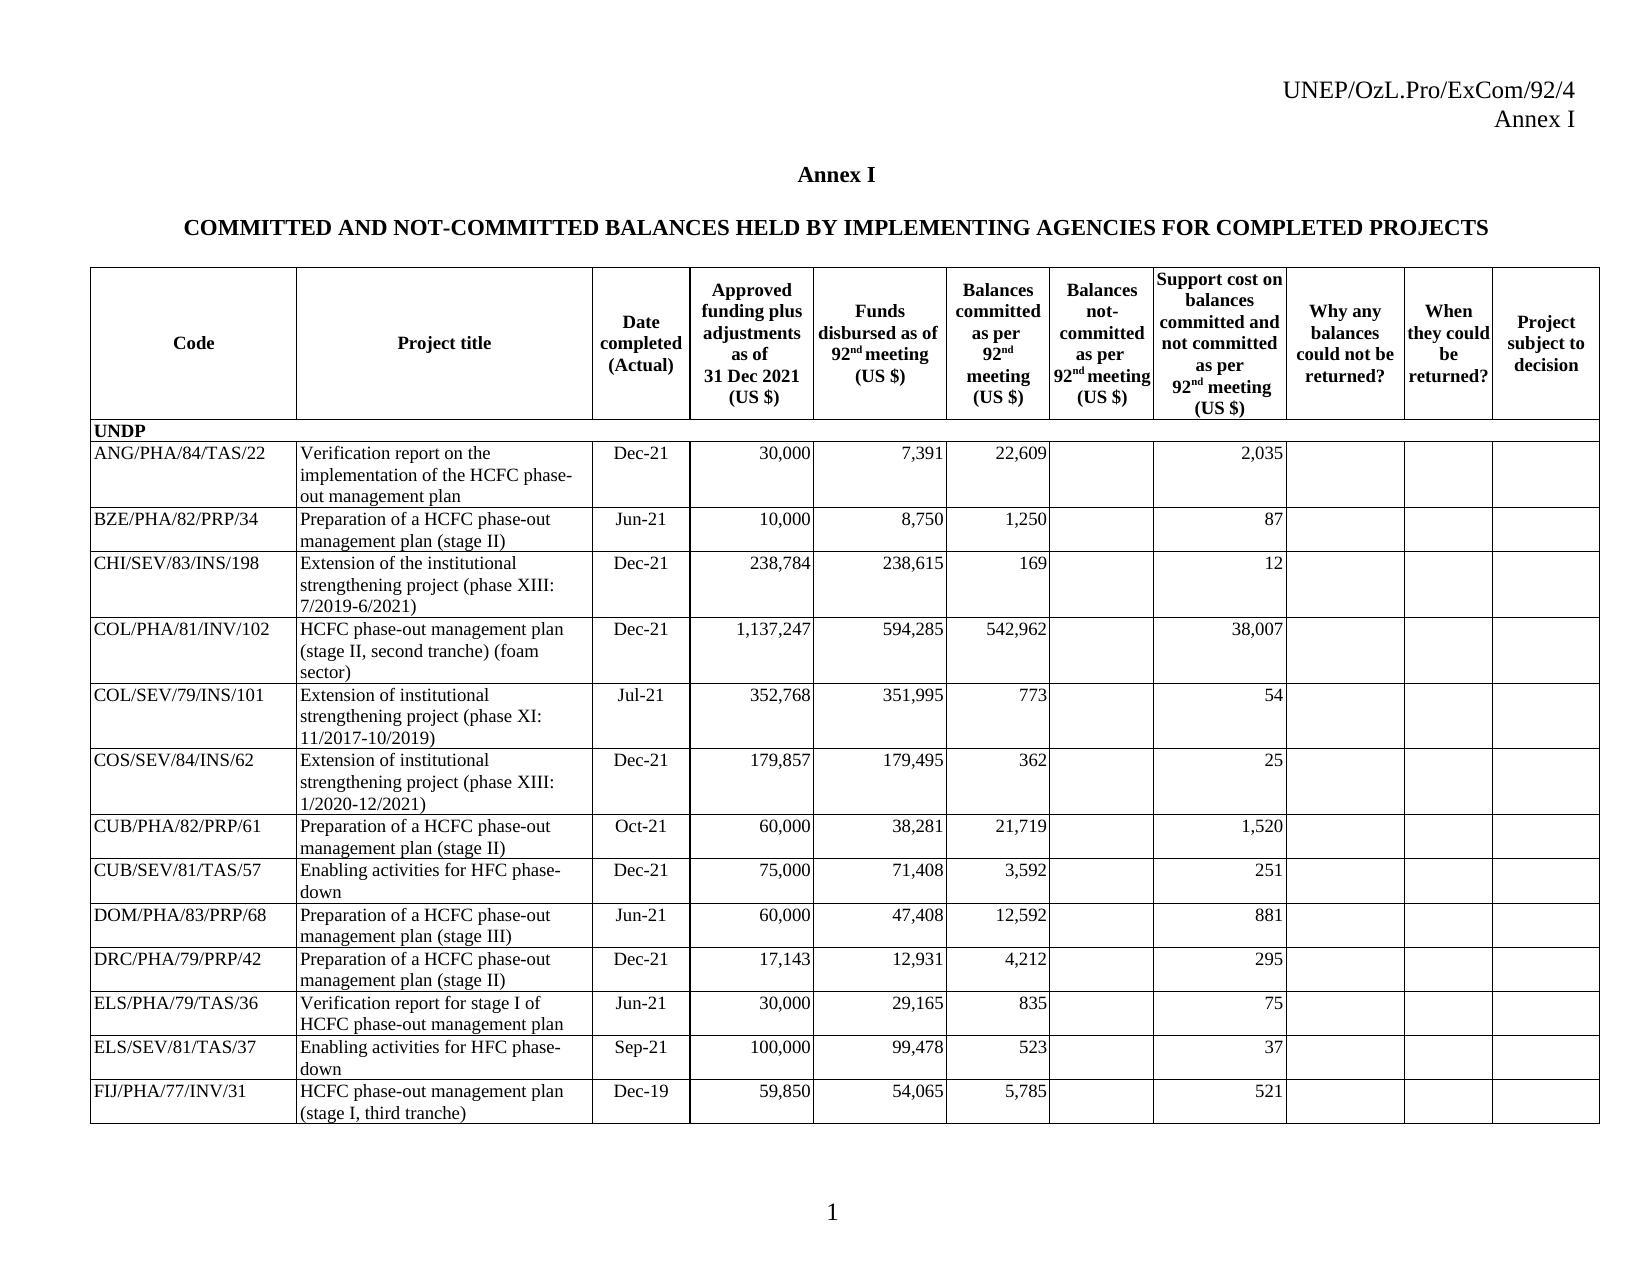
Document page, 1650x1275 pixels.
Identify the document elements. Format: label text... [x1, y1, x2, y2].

table_cell Enabling activities for HFC phase-down [297, 1036, 592, 1079]
table_cell 54,065 [814, 1080, 946, 1123]
table_cell ELS/PHA/79/TAS/36 [91, 992, 296, 1035]
table_header Code [91, 268, 296, 419]
table_cell [1287, 552, 1404, 617]
table_cell [1405, 859, 1492, 902]
table_cell 12,592 [947, 904, 1049, 947]
table_cell 835 [947, 992, 1049, 1035]
table_cell [1405, 992, 1492, 1035]
table_cell 4,212 [947, 948, 1049, 991]
table_cell [1405, 442, 1492, 507]
table_cell Extension of the institutional strengthening project (phase XIII: 7/2019-6/2021) [297, 552, 592, 617]
table_cell Preparation of a HCFC phase-out management plan (stage III) [297, 904, 592, 947]
table_cell [1050, 552, 1153, 617]
table_cell [1050, 859, 1153, 902]
table_cell [1493, 618, 1599, 683]
table_cell FIJ/PHA/77/INV/31 [91, 1080, 296, 1123]
table_cell 238,615 [814, 552, 946, 617]
table_cell 1,137,247 [691, 618, 813, 683]
table_cell [1050, 904, 1153, 947]
table_cell 21,719 [947, 815, 1049, 858]
table_cell [1050, 1080, 1153, 1123]
table_cell UNDP [91, 420, 1599, 441]
table_cell [1050, 684, 1153, 748]
table_cell [1050, 442, 1153, 507]
table_cell [1050, 618, 1153, 683]
table_cell [1405, 948, 1492, 991]
table_header Balances committed as per 92nd meeting (US $) [947, 268, 1049, 419]
table_cell 99,478 [814, 1036, 946, 1079]
table_cell [1287, 815, 1404, 858]
table_cell 10,000 [691, 508, 813, 551]
table_cell [1287, 904, 1404, 947]
table_cell [1493, 1036, 1599, 1079]
table_cell Verification report on the implementation of the HCFC phase-out management plan [297, 442, 592, 507]
table_cell Preparation of a HCFC phase-out management plan (stage II) [297, 508, 592, 551]
table_cell 5,785 [947, 1080, 1049, 1123]
table_cell [1493, 552, 1599, 617]
table_cell [1493, 442, 1599, 507]
table_cell 38,281 [814, 815, 946, 858]
table_cell Dec-21 [593, 442, 689, 507]
table_cell 2,035 [1154, 442, 1286, 507]
table_cell 179,857 [691, 749, 813, 814]
table_cell 351,995 [814, 684, 946, 748]
table_cell COL/PHA/81/INV/102 [91, 618, 296, 683]
table_cell [1493, 859, 1599, 902]
table_cell [1287, 684, 1404, 748]
table_cell [1493, 948, 1599, 991]
table_header Date completed (Actual) [593, 268, 689, 419]
table_cell COS/SEV/84/INS/62 [91, 749, 296, 814]
table_cell 17,143 [691, 948, 813, 991]
table_cell 1,250 [947, 508, 1049, 551]
table_cell CHI/SEV/83/INS/198 [91, 552, 296, 617]
table_cell 8,750 [814, 508, 946, 551]
table_cell 238,784 [691, 552, 813, 617]
table_cell [1405, 815, 1492, 858]
table_cell [1405, 1080, 1492, 1123]
table_header Why any balances could not be returned? [1287, 268, 1404, 419]
table_cell 179,495 [814, 749, 946, 814]
table_cell [1405, 1036, 1492, 1079]
table_cell CUB/PHA/82/PRP/61 [91, 815, 296, 858]
table_cell Dec-21 [593, 948, 689, 991]
table_cell [1050, 1036, 1153, 1079]
table_cell [1405, 618, 1492, 683]
table_cell Sep-21 [593, 1036, 689, 1079]
table_cell [1493, 1080, 1599, 1123]
table_cell [1287, 618, 1404, 683]
table_header Approved funding plus adjustments as of 31 Dec 2021 (US $) [691, 268, 813, 419]
table_cell 295 [1154, 948, 1286, 991]
table_cell 54 [1154, 684, 1286, 748]
table_cell 22,609 [947, 442, 1049, 507]
table_cell Dec-21 [593, 859, 689, 902]
table_cell CUB/SEV/81/TAS/57 [91, 859, 296, 902]
table_cell 25 [1154, 749, 1286, 814]
table_cell [1287, 992, 1404, 1035]
table_cell [1287, 859, 1404, 902]
table_cell [1287, 1036, 1404, 1079]
table_cell BZE/PHA/82/PRP/34 [91, 508, 296, 551]
table_cell Dec-21 [593, 749, 689, 814]
table_cell 59,850 [691, 1080, 813, 1123]
table_cell 881 [1154, 904, 1286, 947]
table_cell DRC/PHA/79/PRP/42 [91, 948, 296, 991]
table_cell [1493, 815, 1599, 858]
table_header When they could be returned? [1405, 268, 1492, 419]
table_cell 38,007 [1154, 618, 1286, 683]
table_cell [1405, 904, 1492, 947]
table_cell 3,592 [947, 859, 1049, 902]
table_cell Dec-21 [593, 552, 689, 617]
table_cell Preparation of a HCFC phase-out management plan (stage II) [297, 815, 592, 858]
table_cell ANG/PHA/84/TAS/22 [91, 442, 296, 507]
table_cell 594,285 [814, 618, 946, 683]
table_cell 30,000 [691, 442, 813, 507]
table_cell [1405, 684, 1492, 748]
table_cell 60,000 [691, 815, 813, 858]
table_cell Preparation of a HCFC phase-out management plan (stage II) [297, 948, 592, 991]
table_cell Extension of institutional strengthening project (phase XI: 11/2017-10/2019) [297, 684, 592, 748]
table_cell [1405, 749, 1492, 814]
table_cell [1287, 749, 1404, 814]
table_cell [1050, 992, 1153, 1035]
table_cell 100,000 [691, 1036, 813, 1079]
table_cell 169 [947, 552, 1049, 617]
table_cell [1287, 1080, 1404, 1123]
table_cell [1405, 508, 1492, 551]
table_cell [1050, 815, 1153, 858]
text COMMITTED AND NOT-COMMITTED BALANCES HELD BY IMPLEMENTING AGENCIES FOR COMPLETED PROJECTS [98, 214, 1575, 240]
table_cell Dec-21 [593, 618, 689, 683]
table_cell Extension of institutional strengthening project (phase XIII: 1/2020-12/2021) [297, 749, 592, 814]
table_header Support cost on balances committed and not committed as per 92nd meeting (US $) [1154, 268, 1286, 419]
table_cell 542,962 [947, 618, 1049, 683]
table_header Balances not-committed as per 92nd meeting (US $) [1050, 268, 1153, 419]
table_cell [1493, 992, 1599, 1035]
table_cell Jun-21 [593, 992, 689, 1035]
table_cell 521 [1154, 1080, 1286, 1123]
table_cell [1493, 904, 1599, 947]
table_cell [1287, 508, 1404, 551]
table_header Project subject to decision [1493, 268, 1599, 419]
table_cell 773 [947, 684, 1049, 748]
table_cell Jun-21 [593, 508, 689, 551]
table_cell Oct-21 [593, 815, 689, 858]
table_cell [1050, 749, 1153, 814]
table_cell [1405, 552, 1492, 617]
table_cell [1493, 749, 1599, 814]
table_cell [1287, 442, 1404, 507]
table_cell 87 [1154, 508, 1286, 551]
table_cell [1287, 948, 1404, 991]
table_cell 352,768 [691, 684, 813, 748]
table_cell 30,000 [691, 992, 813, 1035]
table_cell HCFC phase-out management plan (stage II, second tranche) (foam sector) [297, 618, 592, 683]
table_cell Jul-21 [593, 684, 689, 748]
table_cell Verification report for stage I of HCFC phase-out management plan [297, 992, 592, 1035]
table_header Project title [297, 268, 592, 419]
table_cell [1493, 508, 1599, 551]
table_cell 37 [1154, 1036, 1286, 1079]
table_cell [1493, 684, 1599, 748]
table_cell 362 [947, 749, 1049, 814]
table_cell 12,931 [814, 948, 946, 991]
table_cell Jun-21 [593, 904, 689, 947]
table_cell Enabling activities for HFC phase-down [297, 859, 592, 902]
table_cell 75 [1154, 992, 1286, 1035]
text Annex I [98, 161, 1575, 188]
table_cell 12 [1154, 552, 1286, 617]
table_cell [1050, 508, 1153, 551]
table_cell DOM/PHA/83/PRP/68 [91, 904, 296, 947]
table_cell 29,165 [814, 992, 946, 1035]
table_cell COL/SEV/79/INS/101 [91, 684, 296, 748]
table_cell 60,000 [691, 904, 813, 947]
table_cell 75,000 [691, 859, 813, 902]
table_cell [1050, 948, 1153, 991]
table_cell 47,408 [814, 904, 946, 947]
table_cell 1,520 [1154, 815, 1286, 858]
table_cell 523 [947, 1036, 1049, 1079]
table_cell 251 [1154, 859, 1286, 902]
table_cell ELS/SEV/81/TAS/37 [91, 1036, 296, 1079]
table_cell HCFC phase-out management plan (stage I, third tranche) [297, 1080, 592, 1123]
table_cell Dec-19 [593, 1080, 689, 1123]
table_header Funds disbursed as of 92nd meeting (US $) [814, 268, 946, 419]
table_cell 71,408 [814, 859, 946, 902]
table_cell 7,391 [814, 442, 946, 507]
